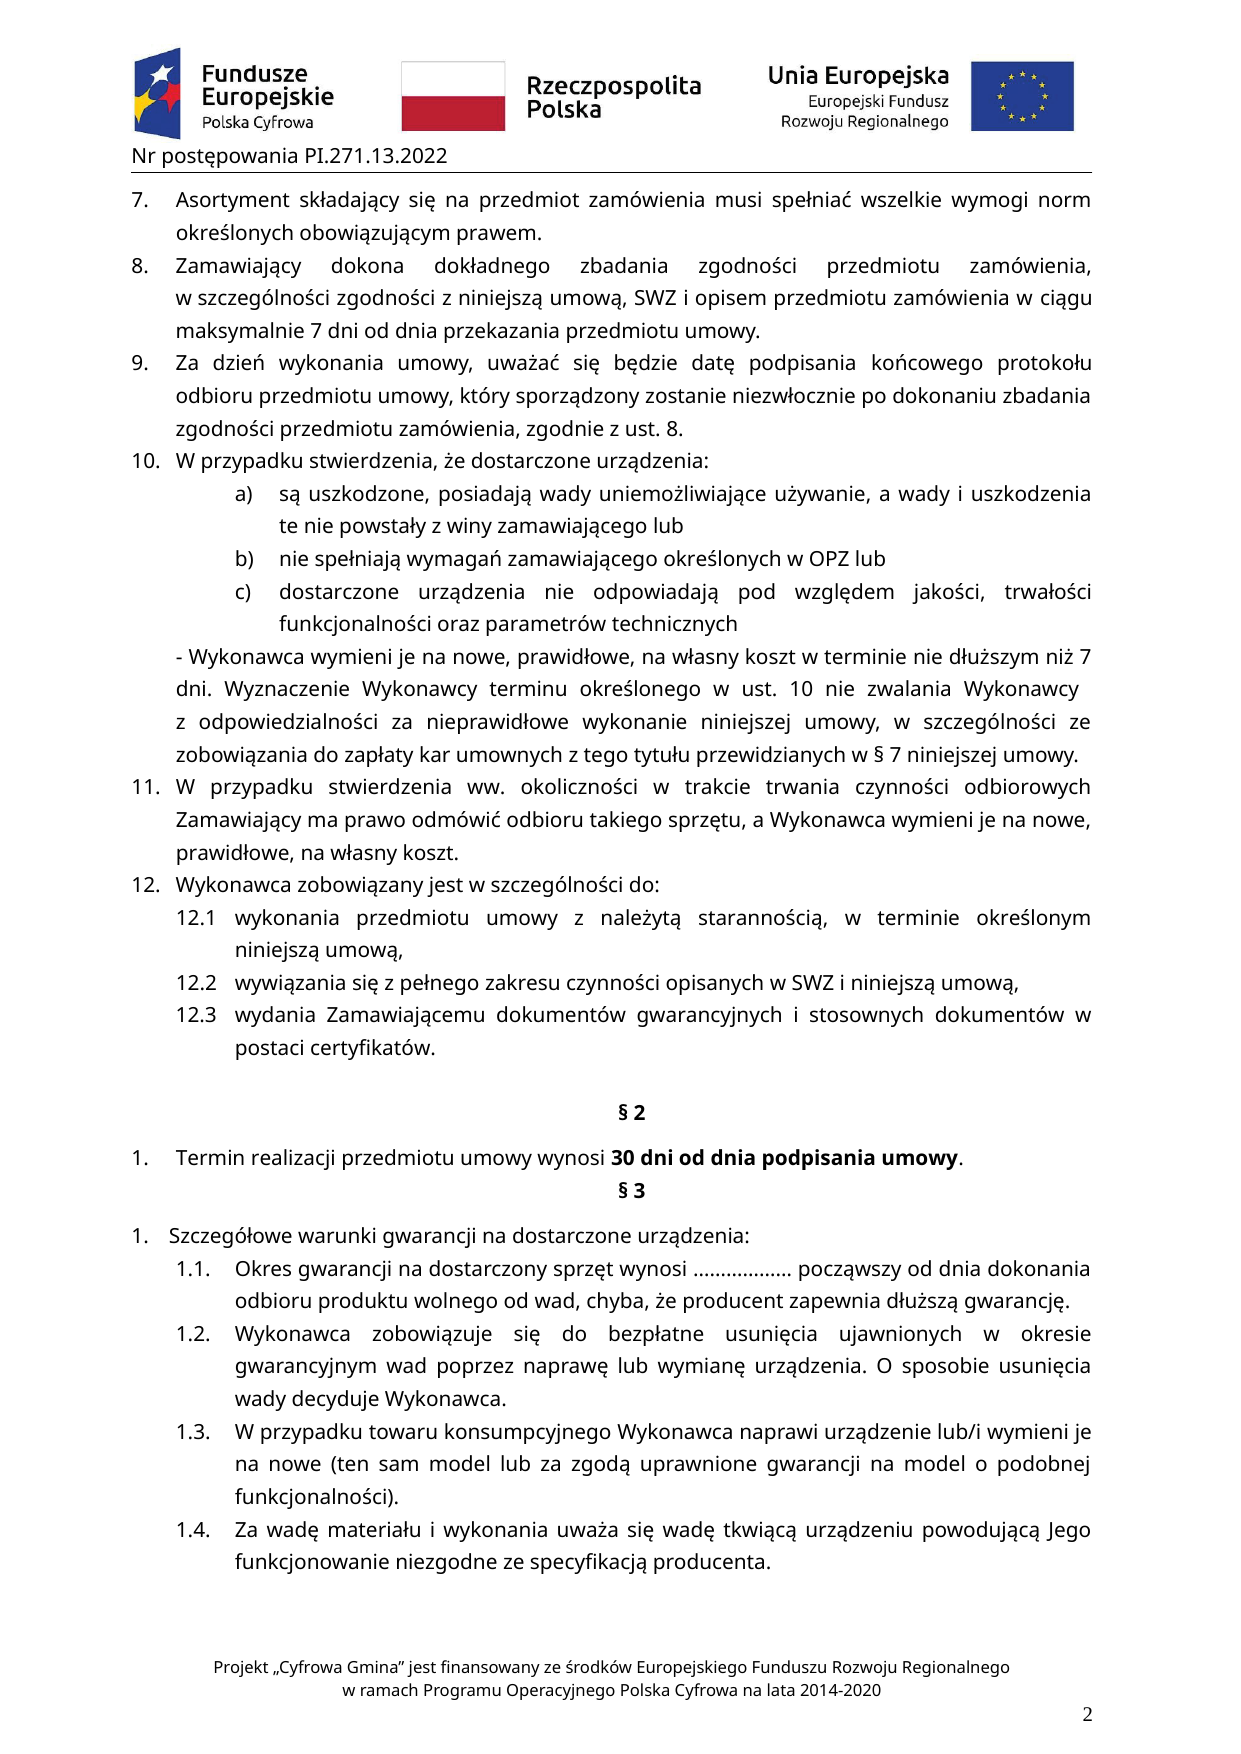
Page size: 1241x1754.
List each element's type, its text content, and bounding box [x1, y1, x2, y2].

list Okres gwarancji na dostarczony sprzęt wynosi ……………… począwszy od dnia dokonania odbioru produktu wolnego od wad, chyba, że producent zapewnia dłuższą gwarancję. [176, 1254, 1092, 1315]
list są uszkodzone, posiadają wady uniemożliwiające używanie, a wady i uszkodzenia te nie powstały z winy zamawiającego lub [234, 479, 1092, 540]
list Wykonawca zobowiązuje się do bezpłatne usunięcia ujawnionych w okresie gwarancyjnym wad poprzez naprawę lub wymianę urządzenia. O sposobie usunięcia wady decyduje Wykonawca. [176, 1319, 1092, 1413]
list Za dzień wykonania umowy, uważać się będzie datę podpisania końcowego protokołu odbioru przedmiotu umowy, który sporządzony zostanie niezwłocznie po dokonaniu zbadania zgodności przedmiotu zamówienia, zgodnie z ust. 8. [131, 348, 1092, 442]
list wywiązania się z pełnego zakresu czynności opisanych w SWZ i niniejszą umową, [176, 968, 1092, 996]
list Wykonawca zobowiązany jest w szczególności do: [131, 870, 1092, 899]
list Zamawiający dokona dokładnego zbadania zgodności przedmiotu zamówienia, w szczególności zgodności z niniejszą umową, SWZ i opisem przedmiotu zamówienia w ciągu maksymalnie 7 dni od dnia przekazania przedmiotu umowy. [131, 251, 1092, 344]
list W przypadku stwierdzenia ww. okoliczności w trakcie trwania czynności odbiorowych Zamawiający ma prawo odmówić odbioru takiego sprzętu, a Wykonawca wymieni je na nowe, prawidłowe, na własny koszt. [131, 772, 1092, 866]
text - Wykonawca wymieni je na nowe, prawidłowe, na własny koszt w terminie nie dłuższym niż 7 dni. Wyznaczenie Wykonawcy terminu określonego w ust. 10 nie zwalania Wykonawcy z odpowiedzialności za nieprawidłowe wykonanie niniejszej umowy, w szczególności ze zobowiązania do zapłaty kar umownych z tego tytułu przewidzianych w § 7 niniejszej umowy. [176, 642, 1092, 768]
text § 2 [171, 1098, 1092, 1127]
list Szczegółowe warunki gwarancji na dostarczone urządzenia: [131, 1221, 1092, 1250]
list Asortyment składający się na przedmiot zamówienia musi spełniać wszelkie wymogi norm określonych obowiązującym prawem. [131, 186, 1092, 247]
list Za wadę materiału i wykonania uważa się wadę tkwiącą urządzeniu powodującą Jego funkcjonowanie niezgodne ze specyfikacją producenta. [176, 1515, 1092, 1576]
text § 3 [171, 1176, 1092, 1204]
list nie spełniają wymagań zamawiającego określonych w OPZ lub [234, 544, 1092, 573]
list Termin realizacji przedmiotu umowy wynosi 30 dni od dnia podpisania umowy. [131, 1143, 1092, 1172]
list dostarczone urządzenia nie odpowiadają pod względem jakości, trwałości funkcjonalności oraz parametrów technicznych [234, 577, 1092, 638]
list W przypadku towaru konsumpcyjnego Wykonawca naprawi urządzenie lub/i wymieni je na nowe (ten sam model lub za zgodą uprawnione gwarancji na model o podobnej funkcjonalności). [176, 1417, 1092, 1511]
list W przypadku stwierdzenia, że dostarczone urządzenia: [131, 446, 1092, 475]
list wydania Zamawiającemu dokumentów gwarancyjnych i stosownych dokumentów w postaci certyfikatów. [175, 1001, 1092, 1062]
list wykonania przedmiotu umowy z należytą starannością, w terminie określonym niniejszą umową, [176, 903, 1092, 964]
